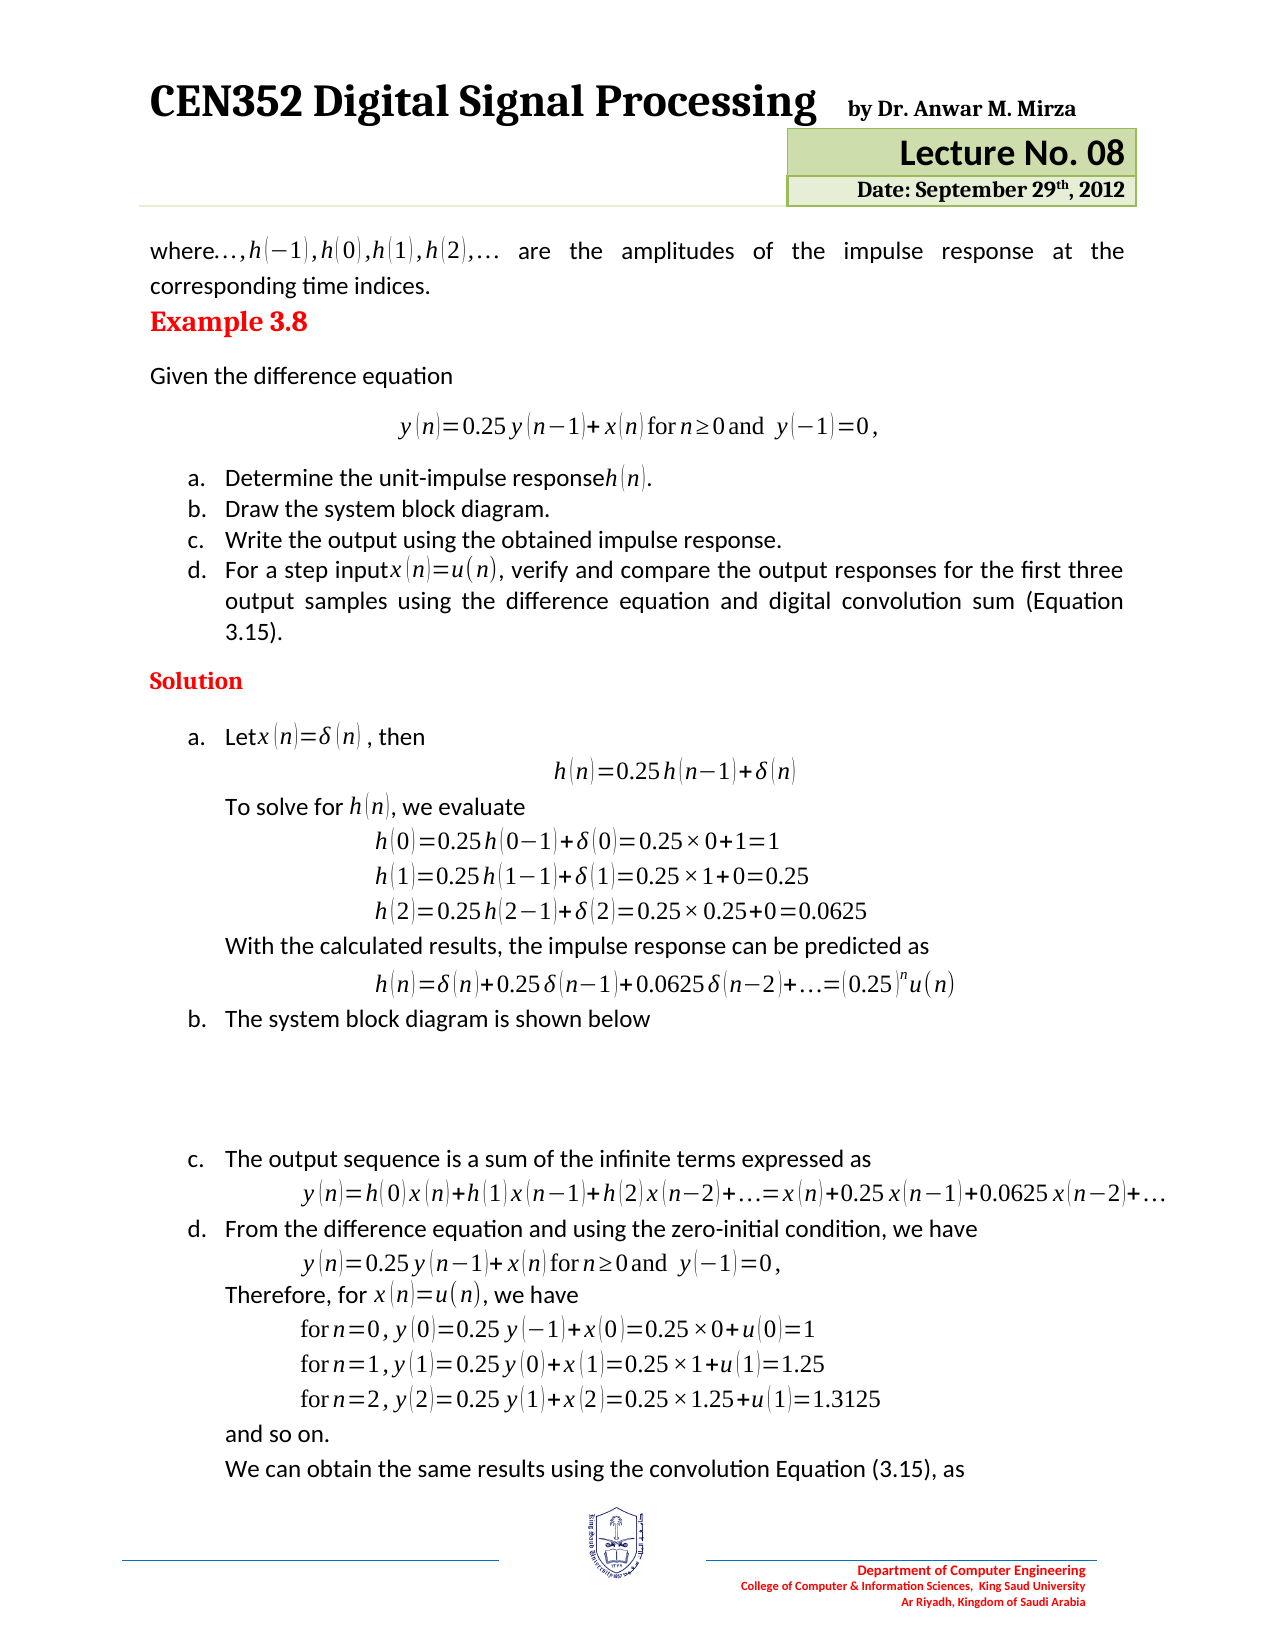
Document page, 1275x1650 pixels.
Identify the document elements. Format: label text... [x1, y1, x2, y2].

list For a step input, verify and compare the output responses for the first three output samples using the difference equation and digital convolution sum (Equation 3.15). [187, 554, 1125, 646]
list Determine the unit-impulse response. [187, 463, 1125, 493]
text and so on. [225, 1418, 1125, 1449]
list From the difference equation and using the zero-initial condition, we have [187, 1213, 1125, 1244]
text Solution [150, 667, 1125, 696]
text To solve for , we evaluate [225, 791, 1125, 821]
text where are the amplitudes of the impulse response at the corresponding time indices. [150, 235, 1125, 301]
text We can obtain the same results using the convolution Equation (3.15), as [225, 1453, 1125, 1484]
text With the calculated results, the impulse response can be predicted as [225, 930, 1125, 961]
text Example 3.8 [150, 305, 1125, 339]
list Therefore, for , we have [225, 1279, 1125, 1310]
list Let , then [187, 721, 1125, 752]
text Given the difference equation [150, 360, 1125, 390]
list The output sequence is a sum of the infinite terms expressed as [187, 1143, 1125, 1174]
list Draw the system block diagram. [187, 493, 1125, 524]
list The system block diagram is shown below [187, 1003, 1125, 1034]
list Write the output using the obtained impulse response. [187, 524, 1125, 554]
